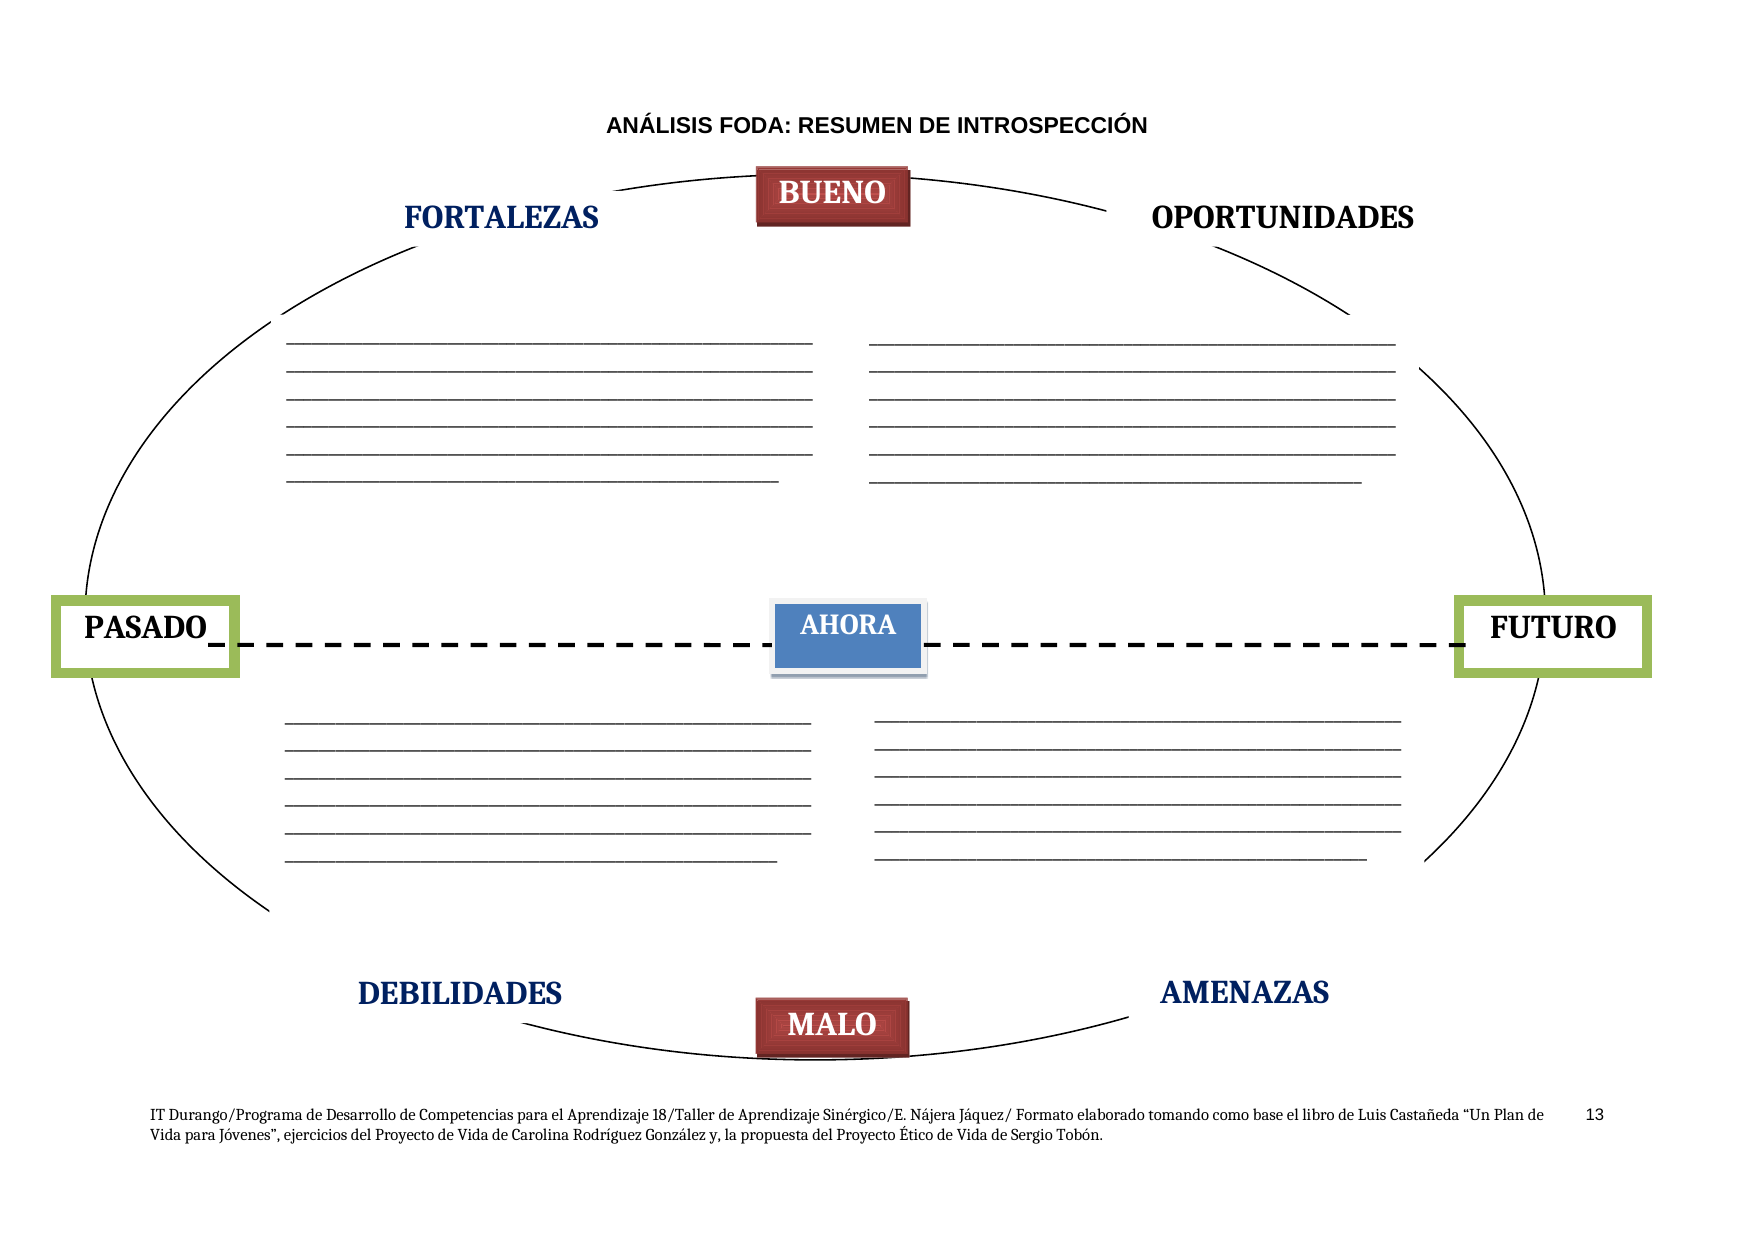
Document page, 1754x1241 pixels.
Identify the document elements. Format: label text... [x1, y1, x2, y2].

text ANÁLISIS FODA: RESUMEN DE INTROSPECCIÓN [150, 112, 1604, 139]
